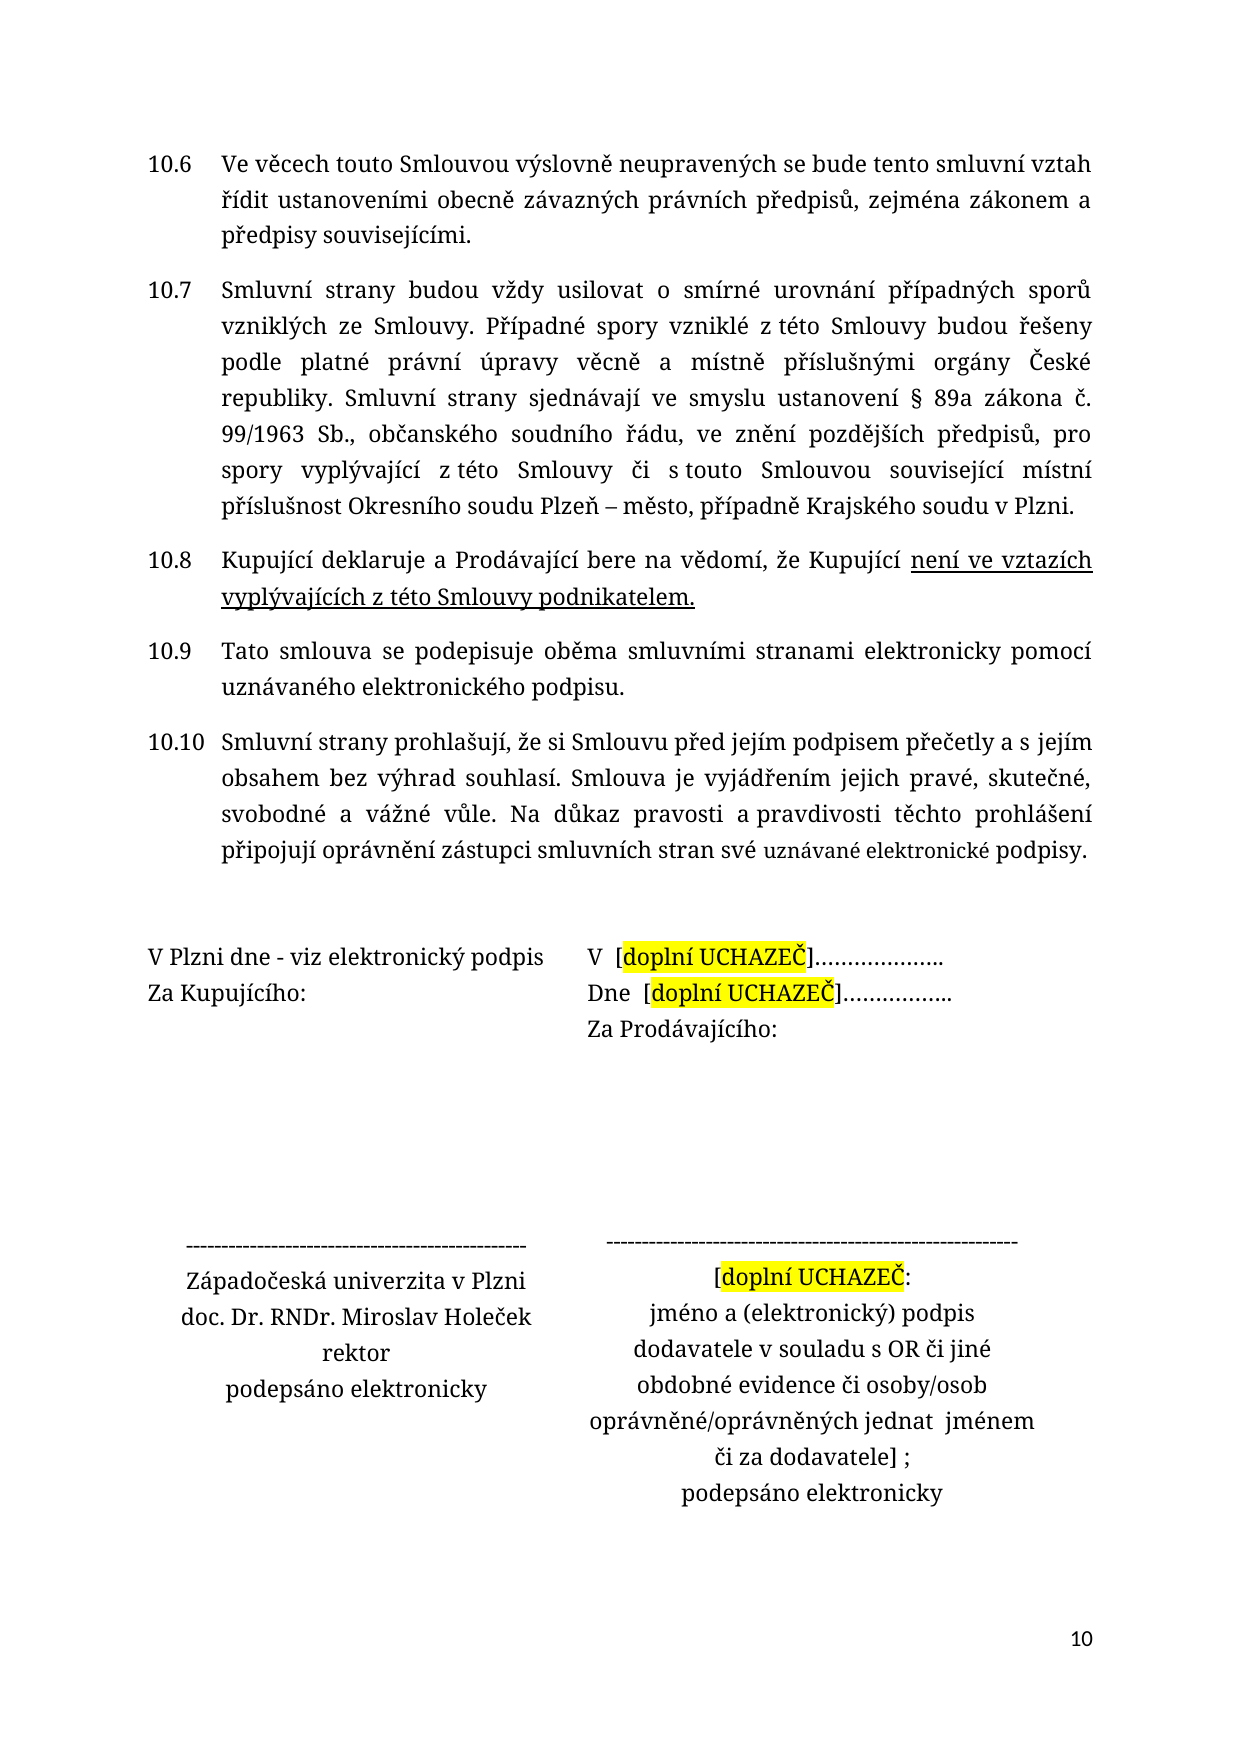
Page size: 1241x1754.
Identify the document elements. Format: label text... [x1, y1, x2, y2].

table_header V Plzni dne - viz elektronický podpis Za Kupujícího: ------------------------------------------------ Západočeská univerzita v Plzni doc. Dr. RNDr. Miroslav Holeček rektor podepsáno elektronicky [136, 941, 576, 1512]
text 10.6 Ve věcech touto Smlouvou výslovně neupravených se bude tento smluvní vztah řídit ustanoveními obecně závazných právních předpisů, zejména zákonem a předpisy souvisejícími. [148, 148, 1093, 251]
text 10.7 Smluvní strany budou vždy usilovat o smírné urovnání případných sporů vzniklých ze Smlouvy. Případné spory vzniklé z této Smlouvy budou řešeny podle platné právní úpravy věcně a místně příslušnými orgány České republiky. Smluvní strany sjednávají ve smyslu ustanovení § 89a zákona č. 99/1963 Sb., občanského soudního řádu, ve znění pozdějších předpisů, pro spory vyplývající z této Smlouvy či s touto Smlouvou související místní příslušnost Okresního soudu Plzeň – město, případně Krajského soudu v Plzni. [148, 274, 1093, 521]
text 10.8 Kupující deklaruje a Prodávající bere na vědomí, že Kupující není ve vztazích vyplývajících z této Smlouvy podnikatelem. [148, 544, 1093, 612]
text 10.9 Tato smlouva se podepisuje oběma smluvními stranami elektronicky pomocí uznávaného elektronického podpisu. [148, 635, 1093, 702]
text 10.10 Smluvní strany prohlašují, že si Smlouvu před jejím podpisem přečetly a s jejím obsahem bez výhrad souhlasí. Smlouva je vyjádřením jejich pravé, skutečné, svobodné a vážné vůle. Na důkaz pravosti a pravdivosti těchto prohlášení připojují oprávnění zástupci smluvních stran své uznávané elektronické podpisy. [148, 726, 1093, 865]
table_header V [doplní UCHAZEČ]……………….. Dne [doplní UCHAZEČ]…………….. Za Prodávajícího: ---------------------------------------------------------- [doplní UCHAZEČ: jméno a (elektronický) podpis dodavatele v souladu s OR či jiné obdobné evidence či osoby/osob oprávněné/oprávněných jednat jménem či za dodavatele] ; podepsáno elektronicky [576, 941, 1048, 1512]
